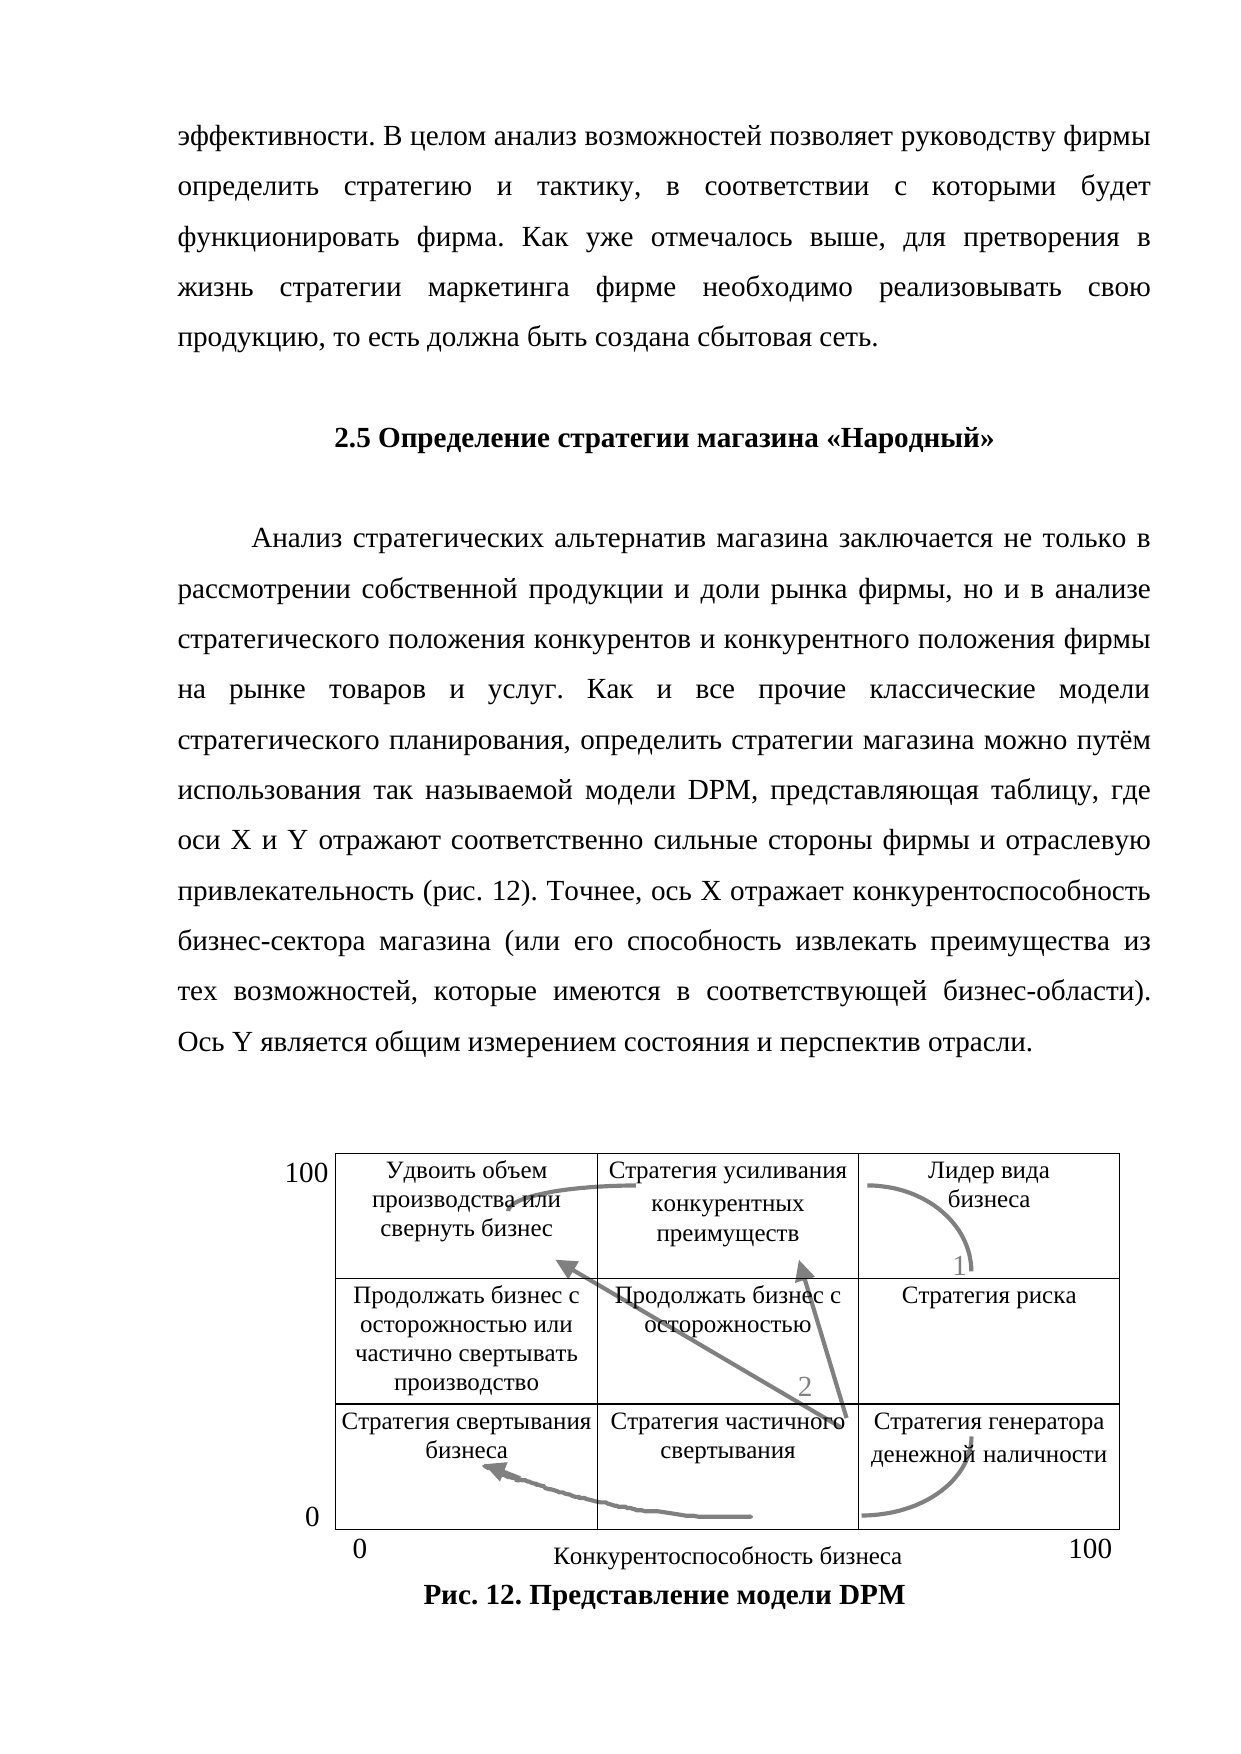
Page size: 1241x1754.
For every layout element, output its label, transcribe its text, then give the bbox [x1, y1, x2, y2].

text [177, 118, 1152, 353]
text Рис. 12. Представление модели DPM [177, 1577, 1152, 1611]
text 2.5 Определение стратегии магазина «Народный» [177, 420, 1152, 453]
text Анализ стратегических альтернатив магазина заключается не только в рассмотрении собственной продукции и доли рынка фирмы, но и в анализе стратегического положения конкурентов и конкурентного положения фирмы на рынке товаров и услуг. Как и все прочие классические модели стратегического планирования, определить стратегии магазина можно путём использования так называемой модели DPM, представляющая таблицу, где оси Х и Y отражают соответственно сильные стороны фирмы и отраслевую привлекательность (рис. 12). Точнее, ось Х отражает конкурентоспособность бизнес-сектора магазина (или его способность извлекать преимущества из тех возможностей, которые имеются в соответствующей бизнес-области). Ось Y является общим измерением состояния и перспектив отрасли. [177, 521, 1152, 1057]
